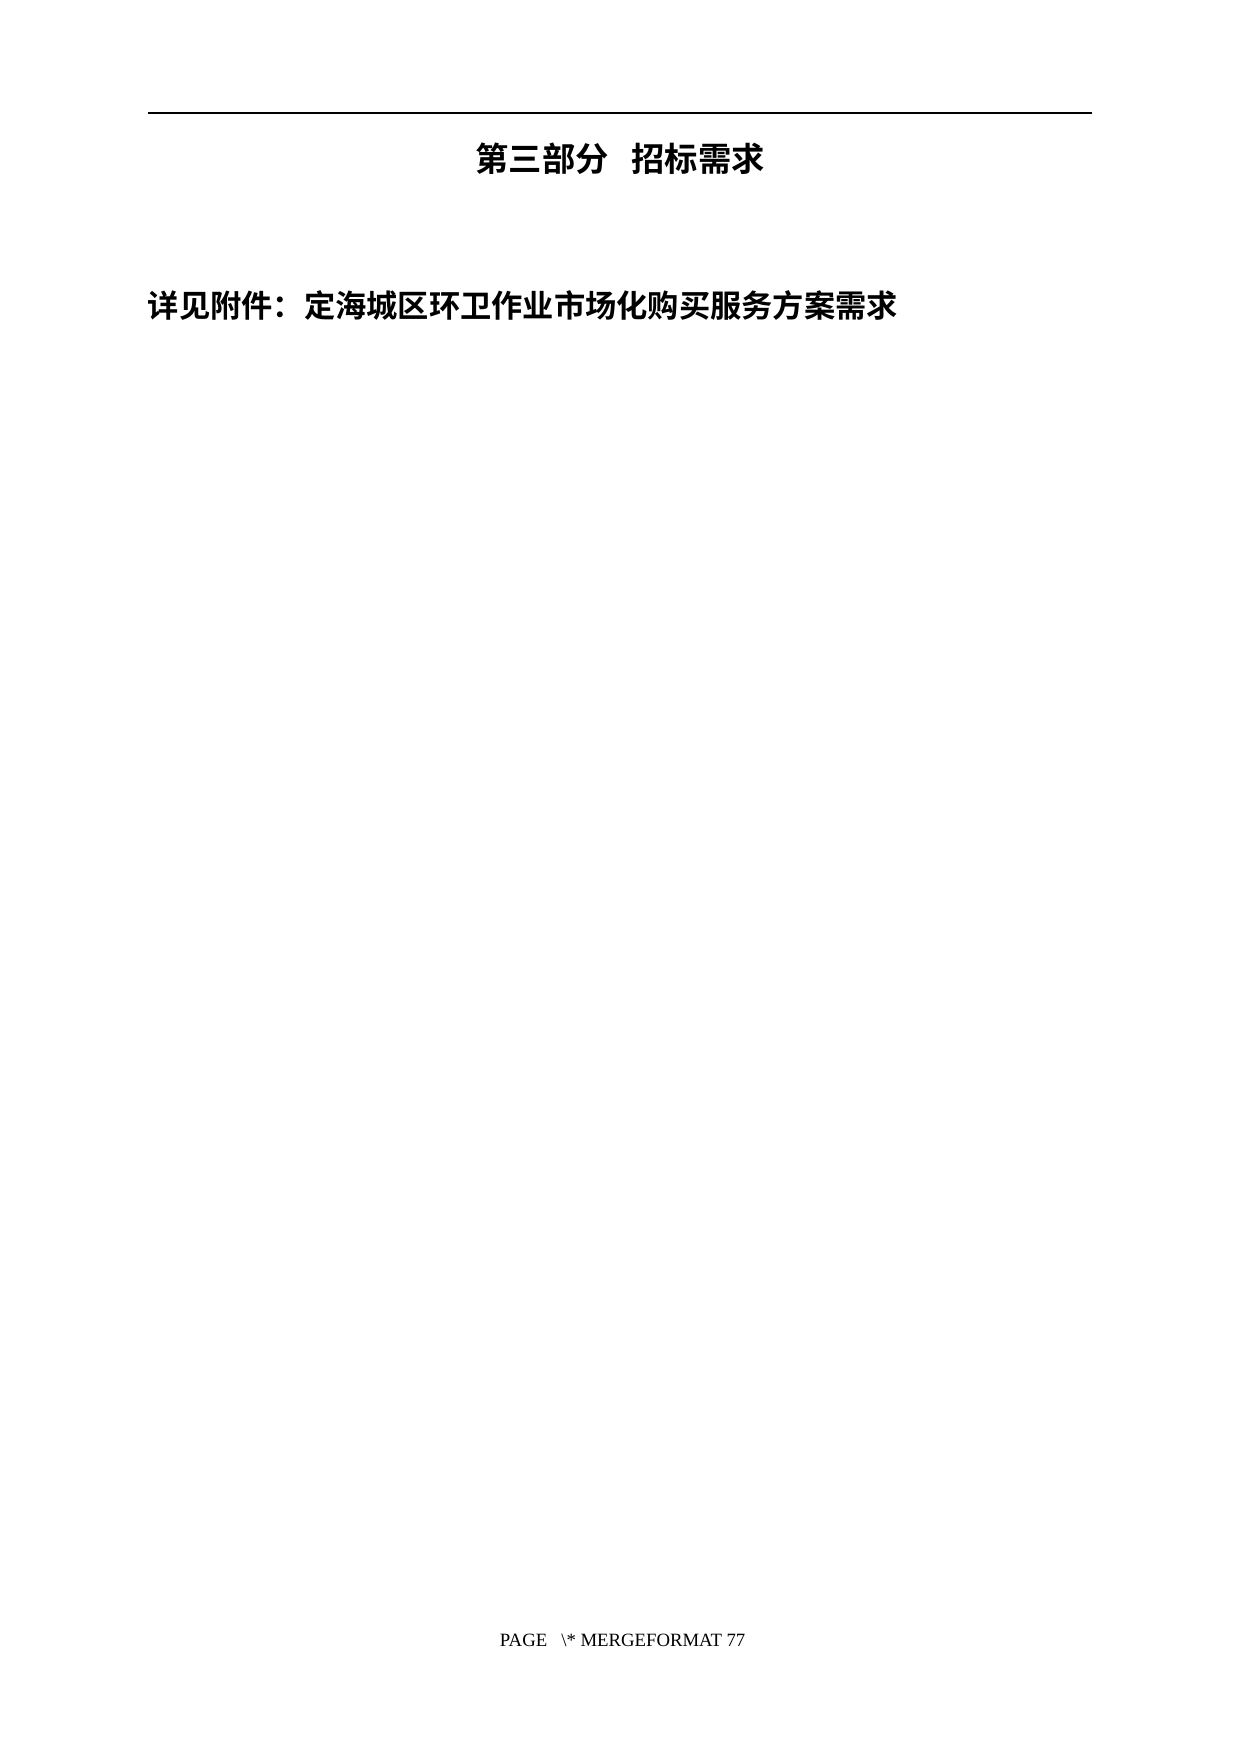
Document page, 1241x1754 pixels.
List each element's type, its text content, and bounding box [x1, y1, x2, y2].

text 详见附件：定海城区环卫作业市场化购买服务方案需求 [148, 281, 1092, 326]
text 第三部分 招标需求 [148, 133, 1092, 181]
